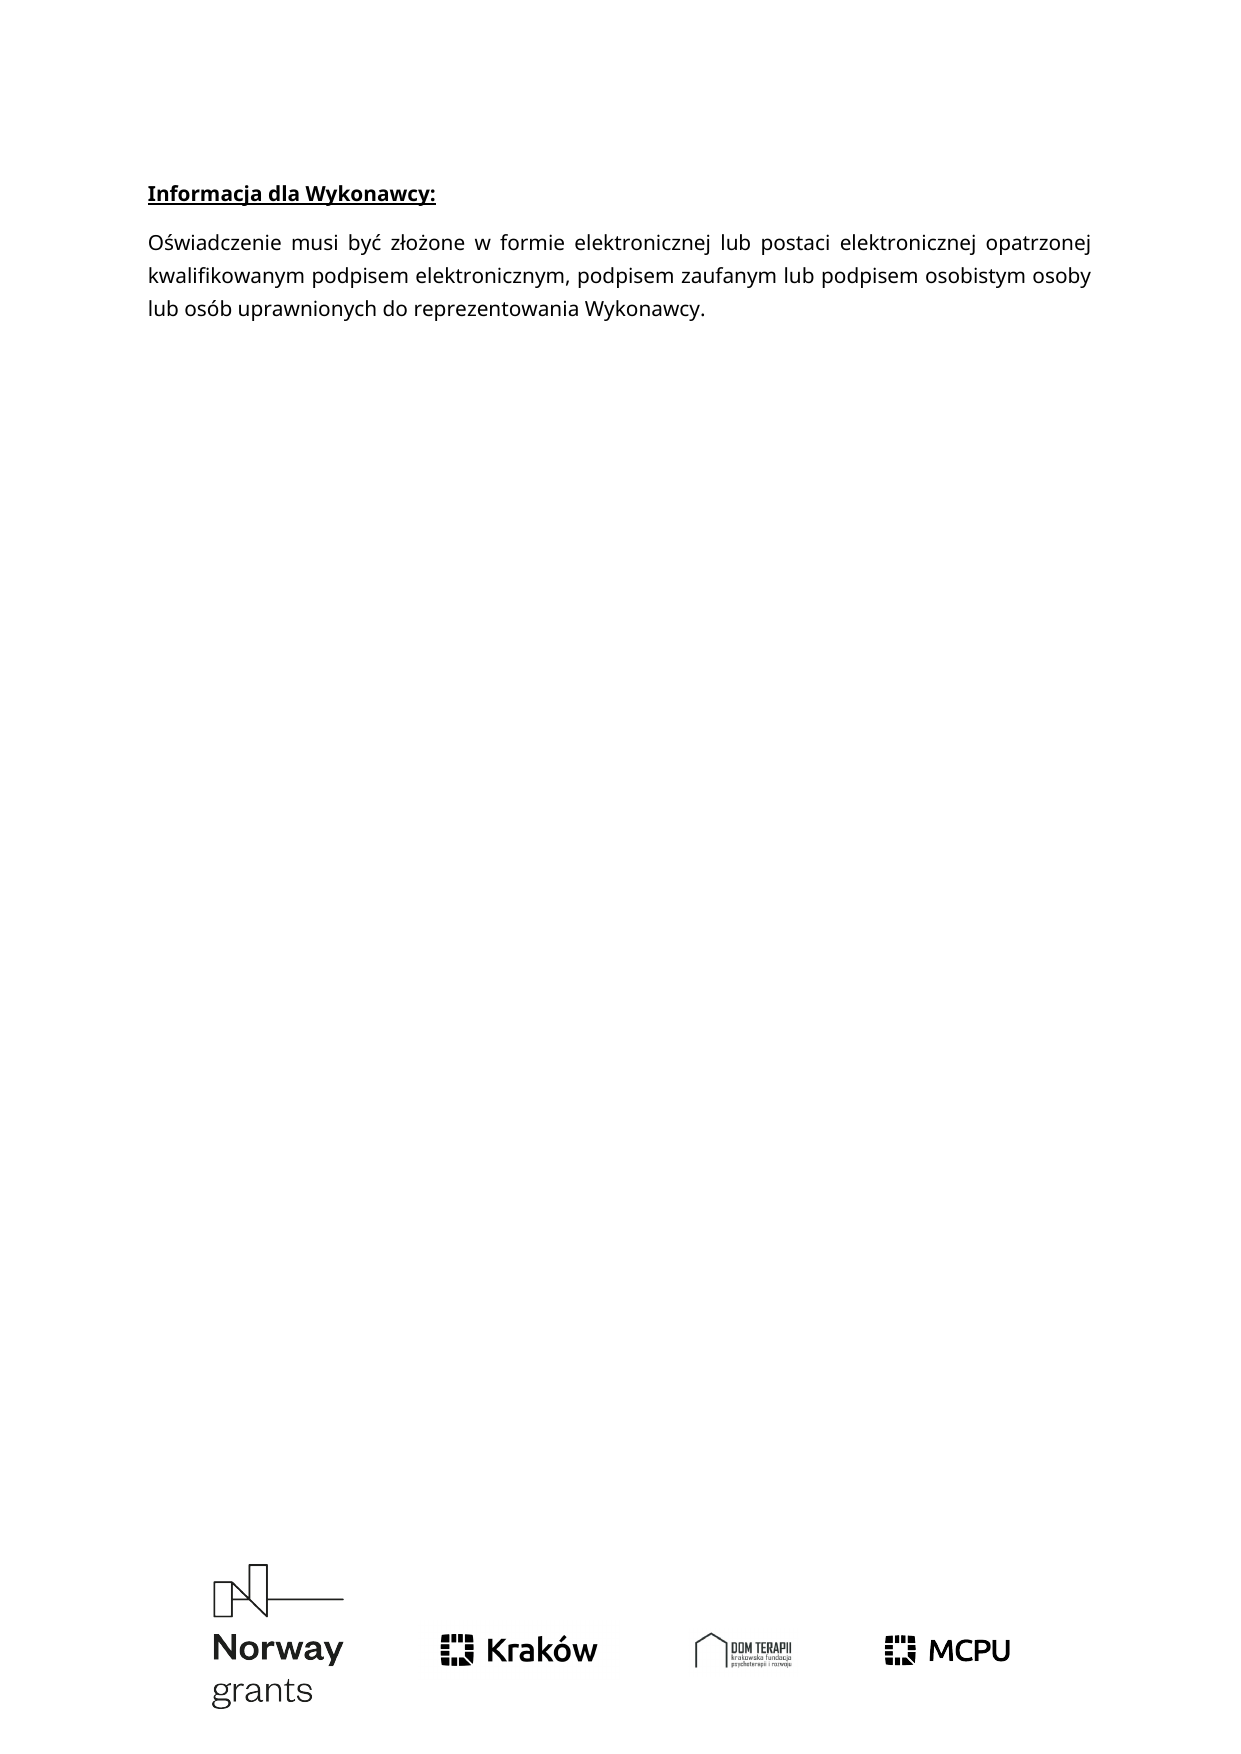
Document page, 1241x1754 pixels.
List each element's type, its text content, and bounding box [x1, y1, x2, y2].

picture [164, 1510, 1093, 1754]
text Oświadczenie musi być złożone w formie elektronicznej lub postaci elektronicznej opatrzonej kwalifikowanym podpisem elektronicznym, podpisem zaufanym lub podpisem osobistym osoby lub osób uprawnionych do reprezentowania Wykonawcy. [148, 228, 1092, 322]
text Informacja dla Wykonawcy: [148, 179, 1092, 208]
